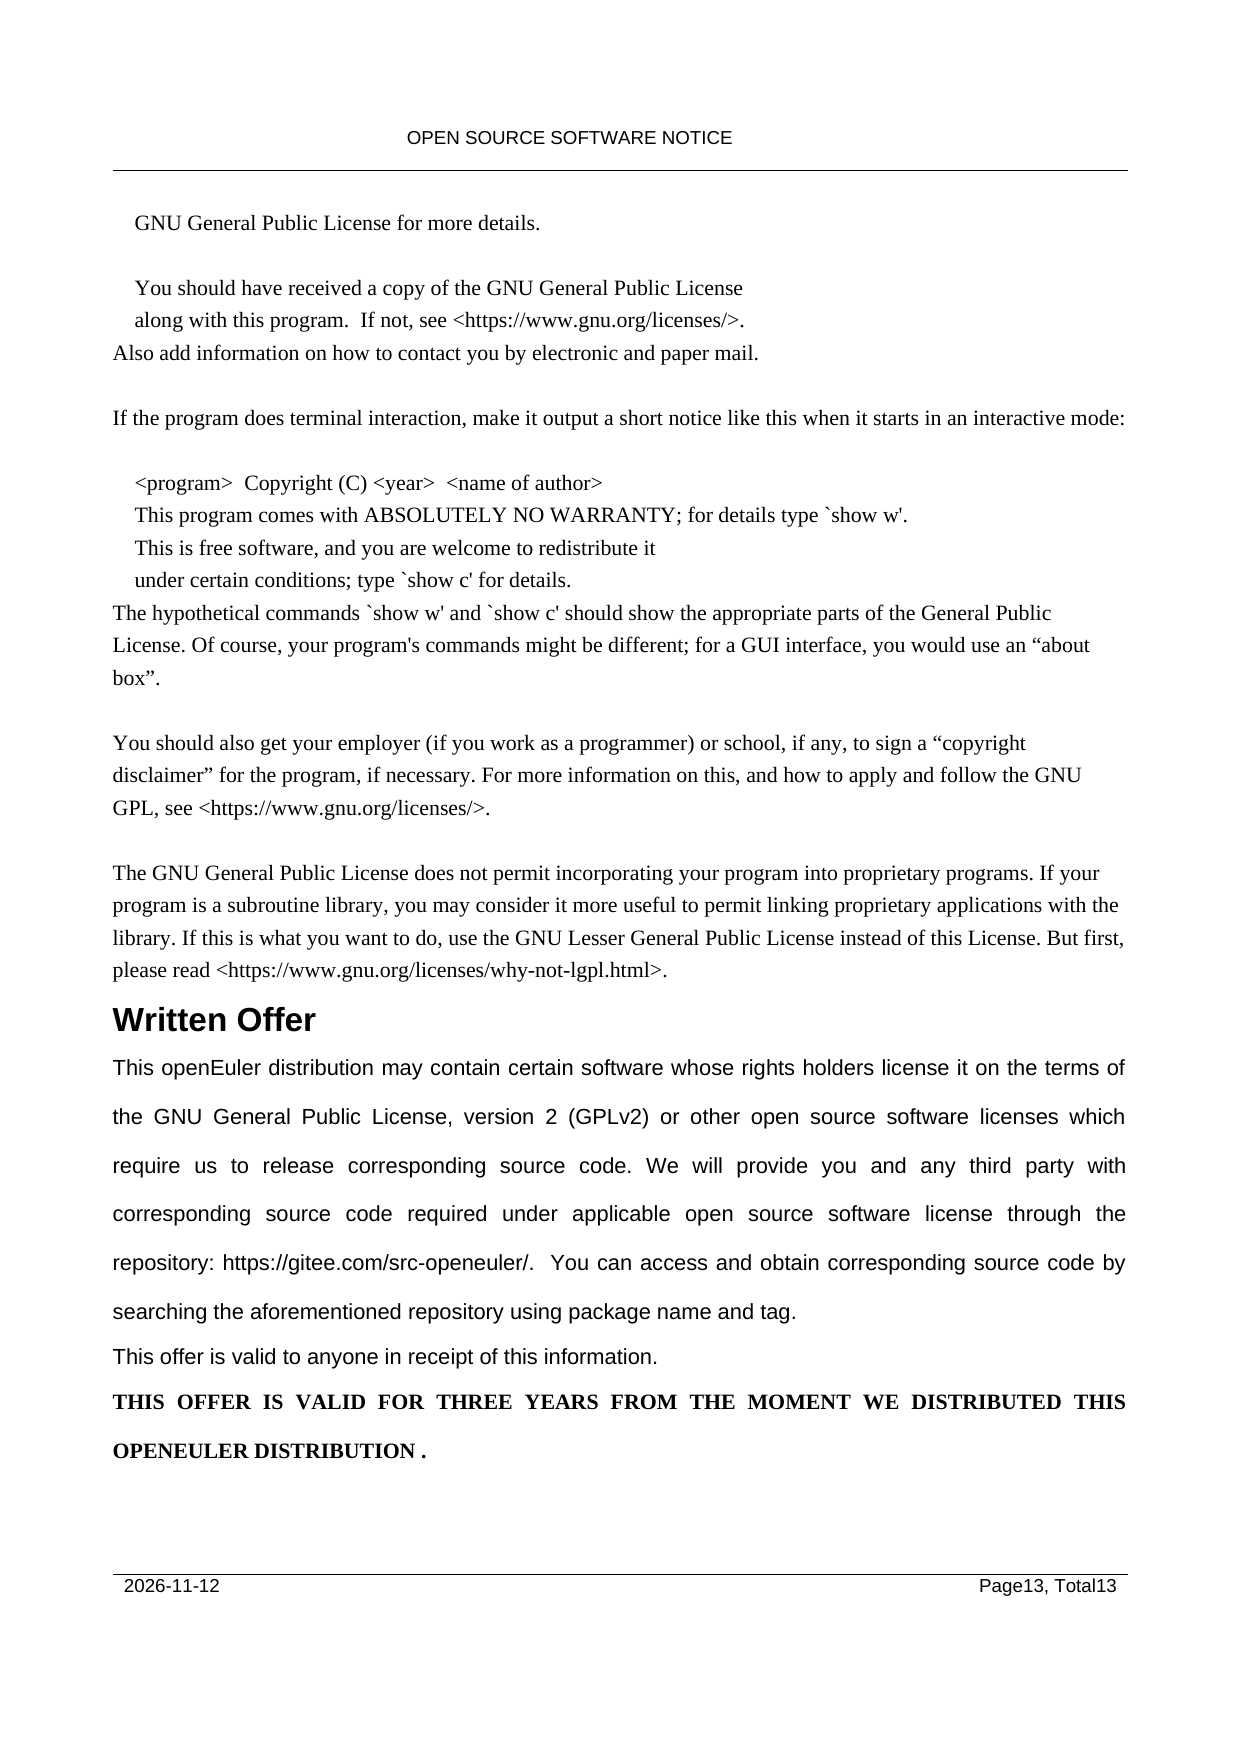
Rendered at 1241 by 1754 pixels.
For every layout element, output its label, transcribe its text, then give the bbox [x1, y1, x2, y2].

text THIS OFFER IS VALID FOR THREE YEARS FROM THE MOMENT WE DISTRIBUTED THIS OPENEULER DISTRIBUTION . [112, 1385, 1128, 1467]
text Written Offer [112, 986, 1128, 1051]
text This openEuler distribution may contain certain software whose rights holders license it on the terms of the GNU General Public License, version 2 (GPLv2) or other open source software licenses which require us to release corresponding source code. We will provide you and any third party with corresponding source code required under applicable open source software license through the repository: https://gitee.com/src-openeuler/. You can access and obtain corresponding source code by searching the aforementioned repository using package name and tag. [112, 1051, 1128, 1328]
text This offer is valid to anyone in receipt of this information. [112, 1340, 1128, 1373]
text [112, 206, 1128, 986]
